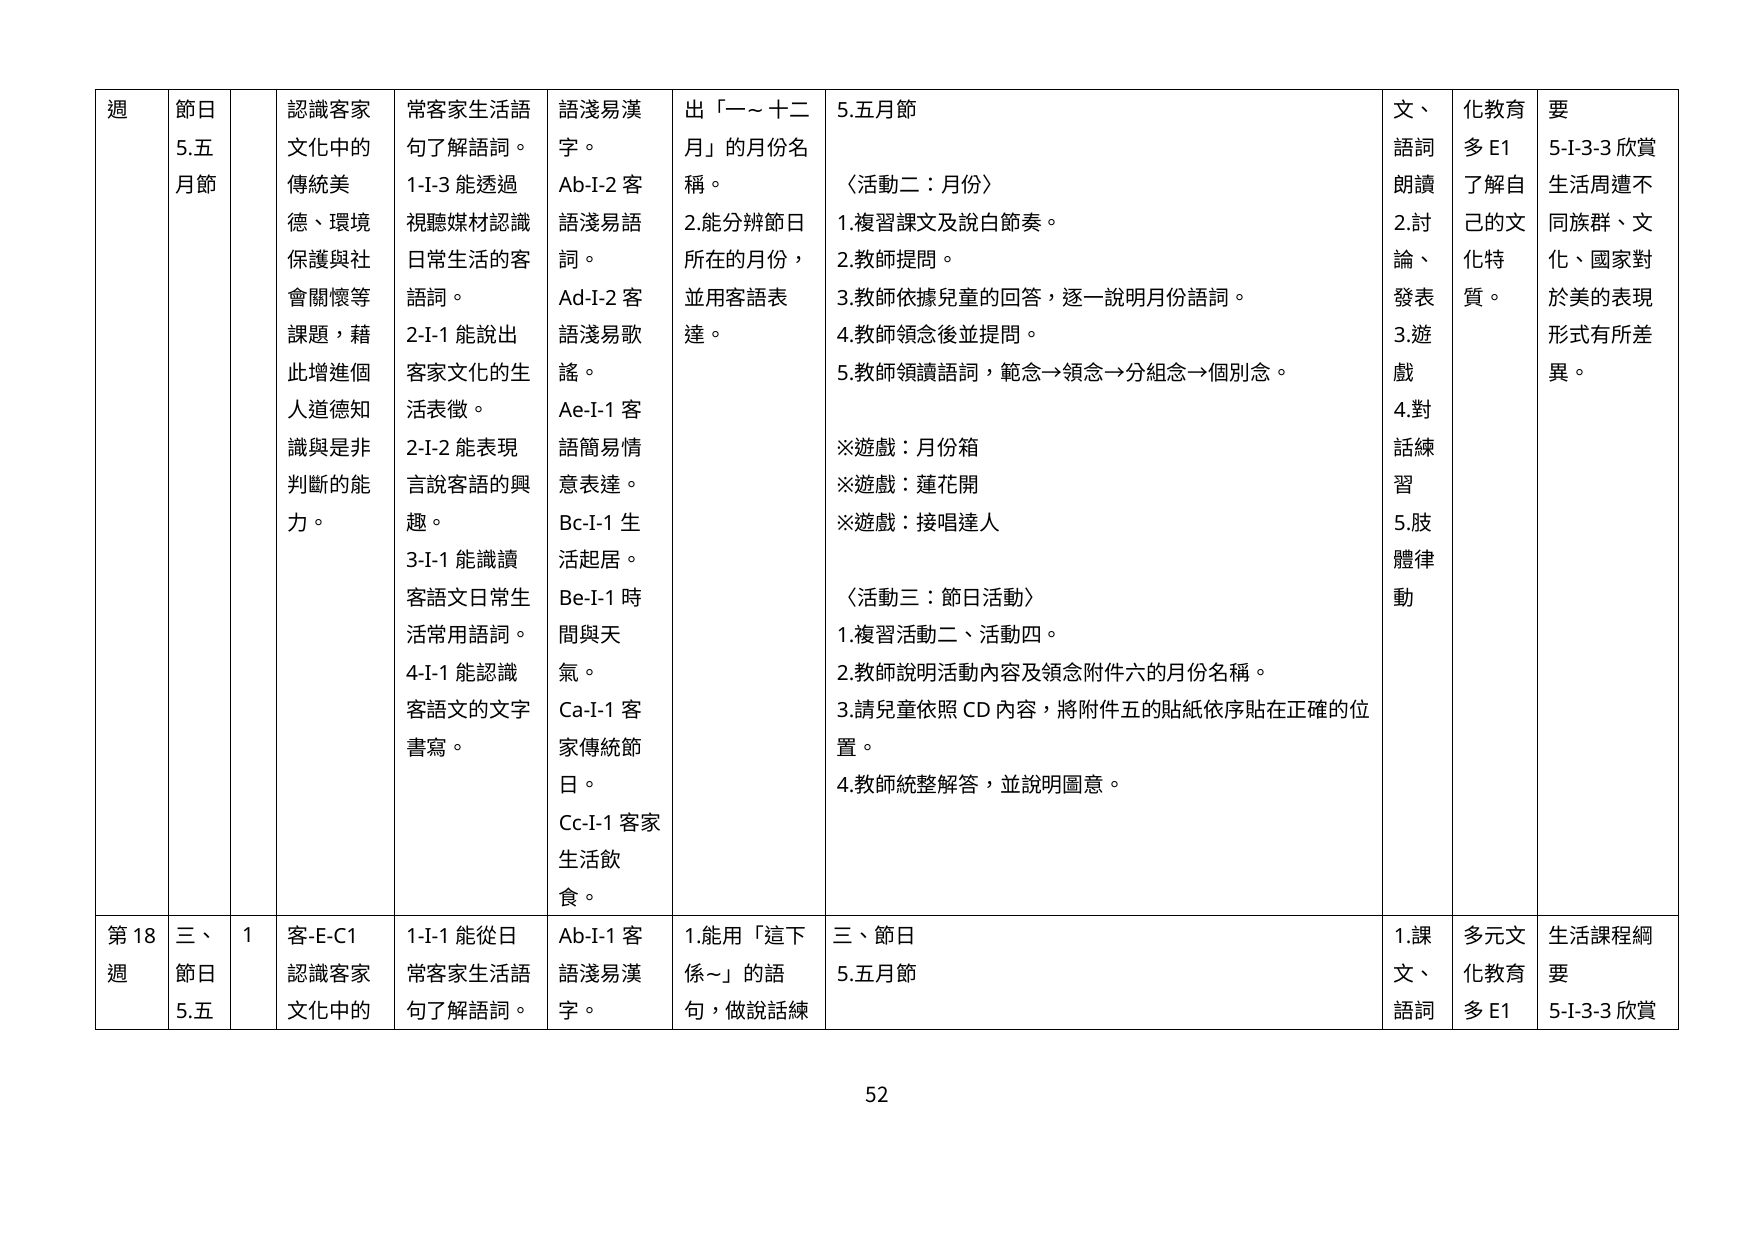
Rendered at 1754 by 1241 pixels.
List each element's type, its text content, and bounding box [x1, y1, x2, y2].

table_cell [1453, 916, 1537, 1029]
table_cell 第18週 [96, 916, 168, 1029]
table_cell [673, 90, 825, 915]
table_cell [1453, 90, 1537, 915]
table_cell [826, 916, 1382, 1029]
table_cell 三、節日 5.五月節 [169, 90, 230, 915]
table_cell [548, 916, 672, 1029]
table_cell 三、節日 5.五月節 [169, 916, 230, 1029]
table_cell 1 [231, 916, 276, 1029]
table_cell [548, 90, 672, 915]
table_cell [277, 916, 394, 1029]
table_cell 1 [231, 90, 276, 915]
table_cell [826, 90, 1382, 915]
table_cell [1383, 916, 1452, 1029]
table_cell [395, 916, 547, 1029]
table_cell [1383, 90, 1452, 915]
table_cell 第17週 [96, 90, 168, 915]
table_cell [673, 916, 825, 1029]
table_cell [277, 90, 394, 915]
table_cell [1538, 916, 1678, 1029]
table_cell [395, 90, 547, 915]
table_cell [1538, 90, 1678, 915]
